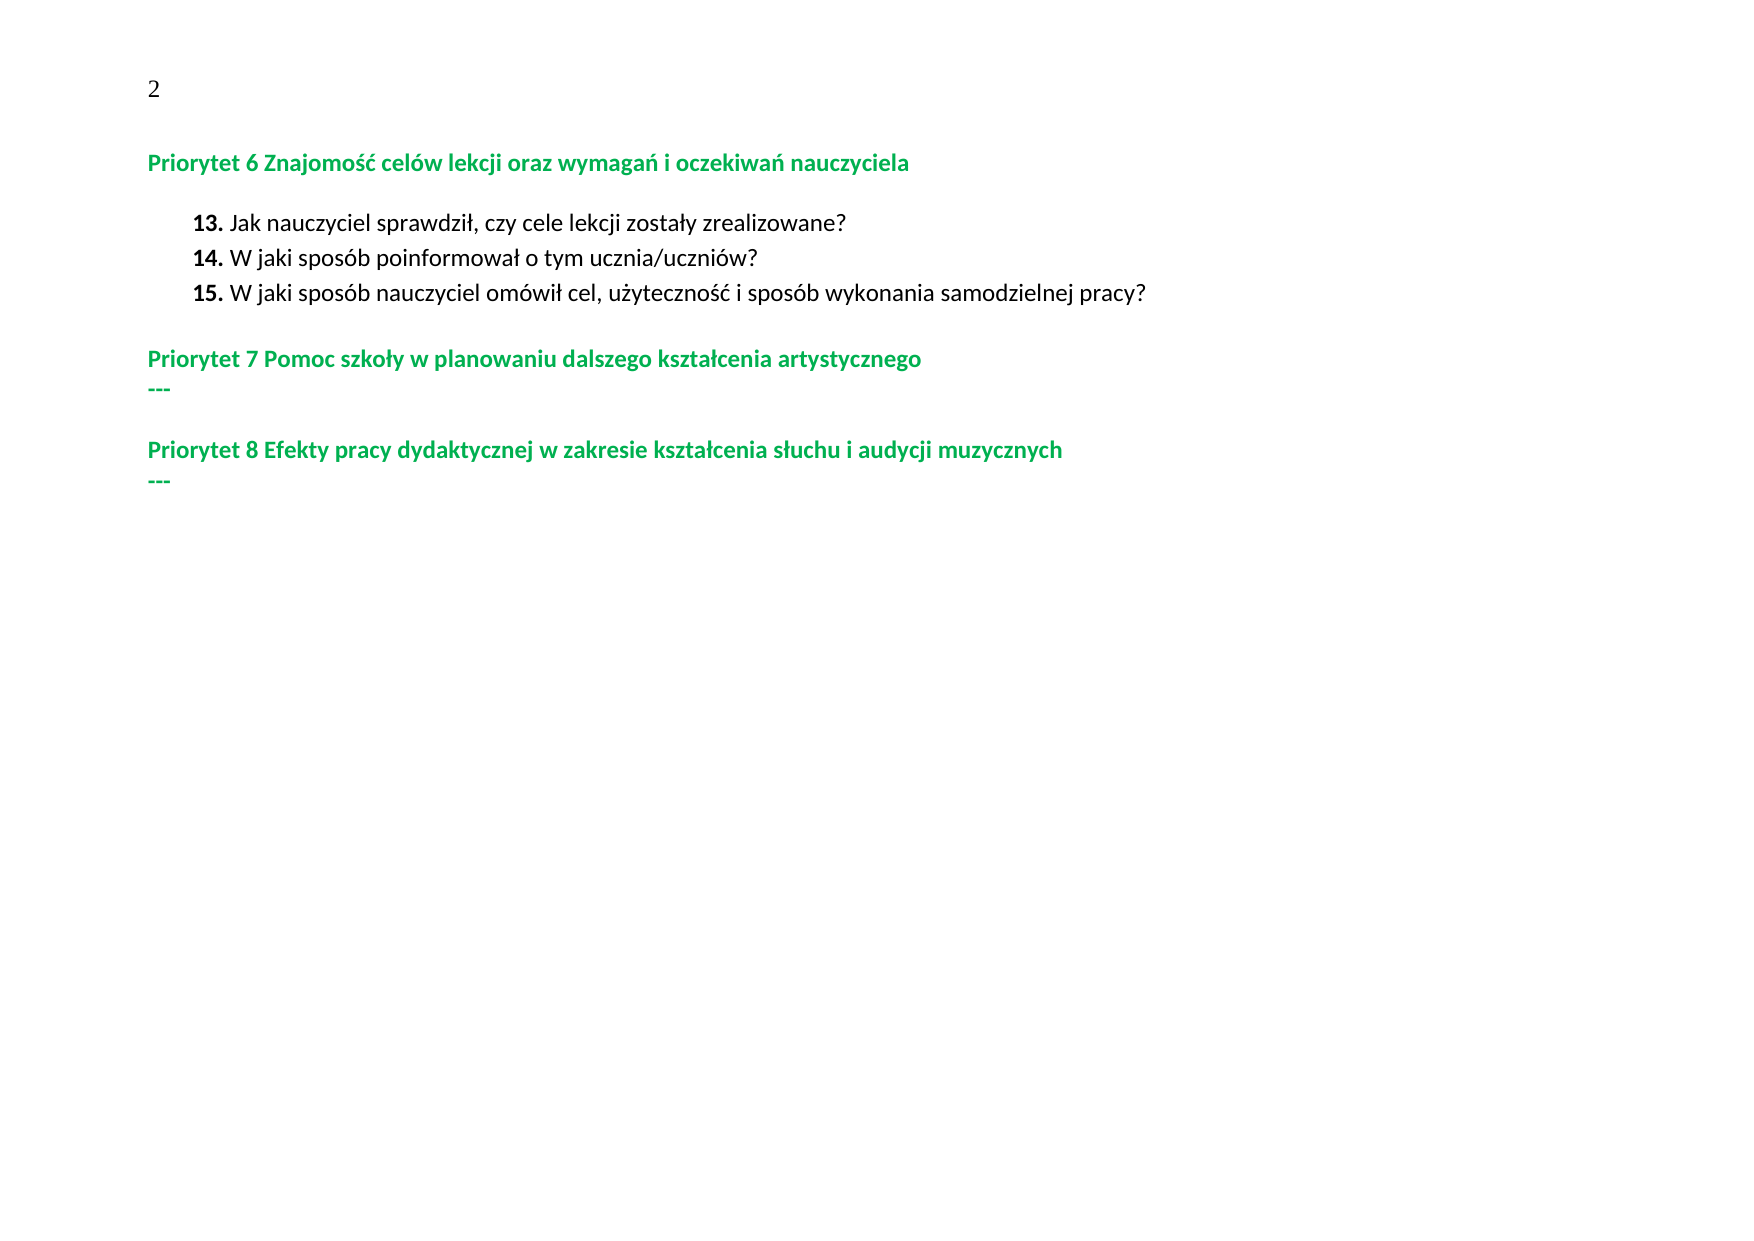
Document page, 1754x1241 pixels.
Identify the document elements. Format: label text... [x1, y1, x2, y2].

text --- [148, 373, 1606, 404]
list W jaki sposób poinformował o tym ucznia/uczniów? [192, 242, 1606, 273]
text Priorytet 7 Pomoc szkoły w planowaniu dalszego kształcenia artystycznego [148, 343, 1606, 373]
text --- [148, 465, 1606, 495]
list Jak nauczyciel sprawdził, czy cele lekcji zostały zrealizowane? [192, 207, 1606, 238]
text Priorytet 6 Znajomość celów lekcji oraz wymagań i oczekiwań nauczyciela [148, 148, 1606, 178]
text Priorytet 8 Efekty pracy dydaktycznej w zakresie kształcenia słuchu i audycji muzycznych [148, 434, 1606, 465]
list W jaki sposób nauczyciel omówił cel, użyteczność i sposób wykonania samodzielnej pracy? [192, 277, 1606, 308]
